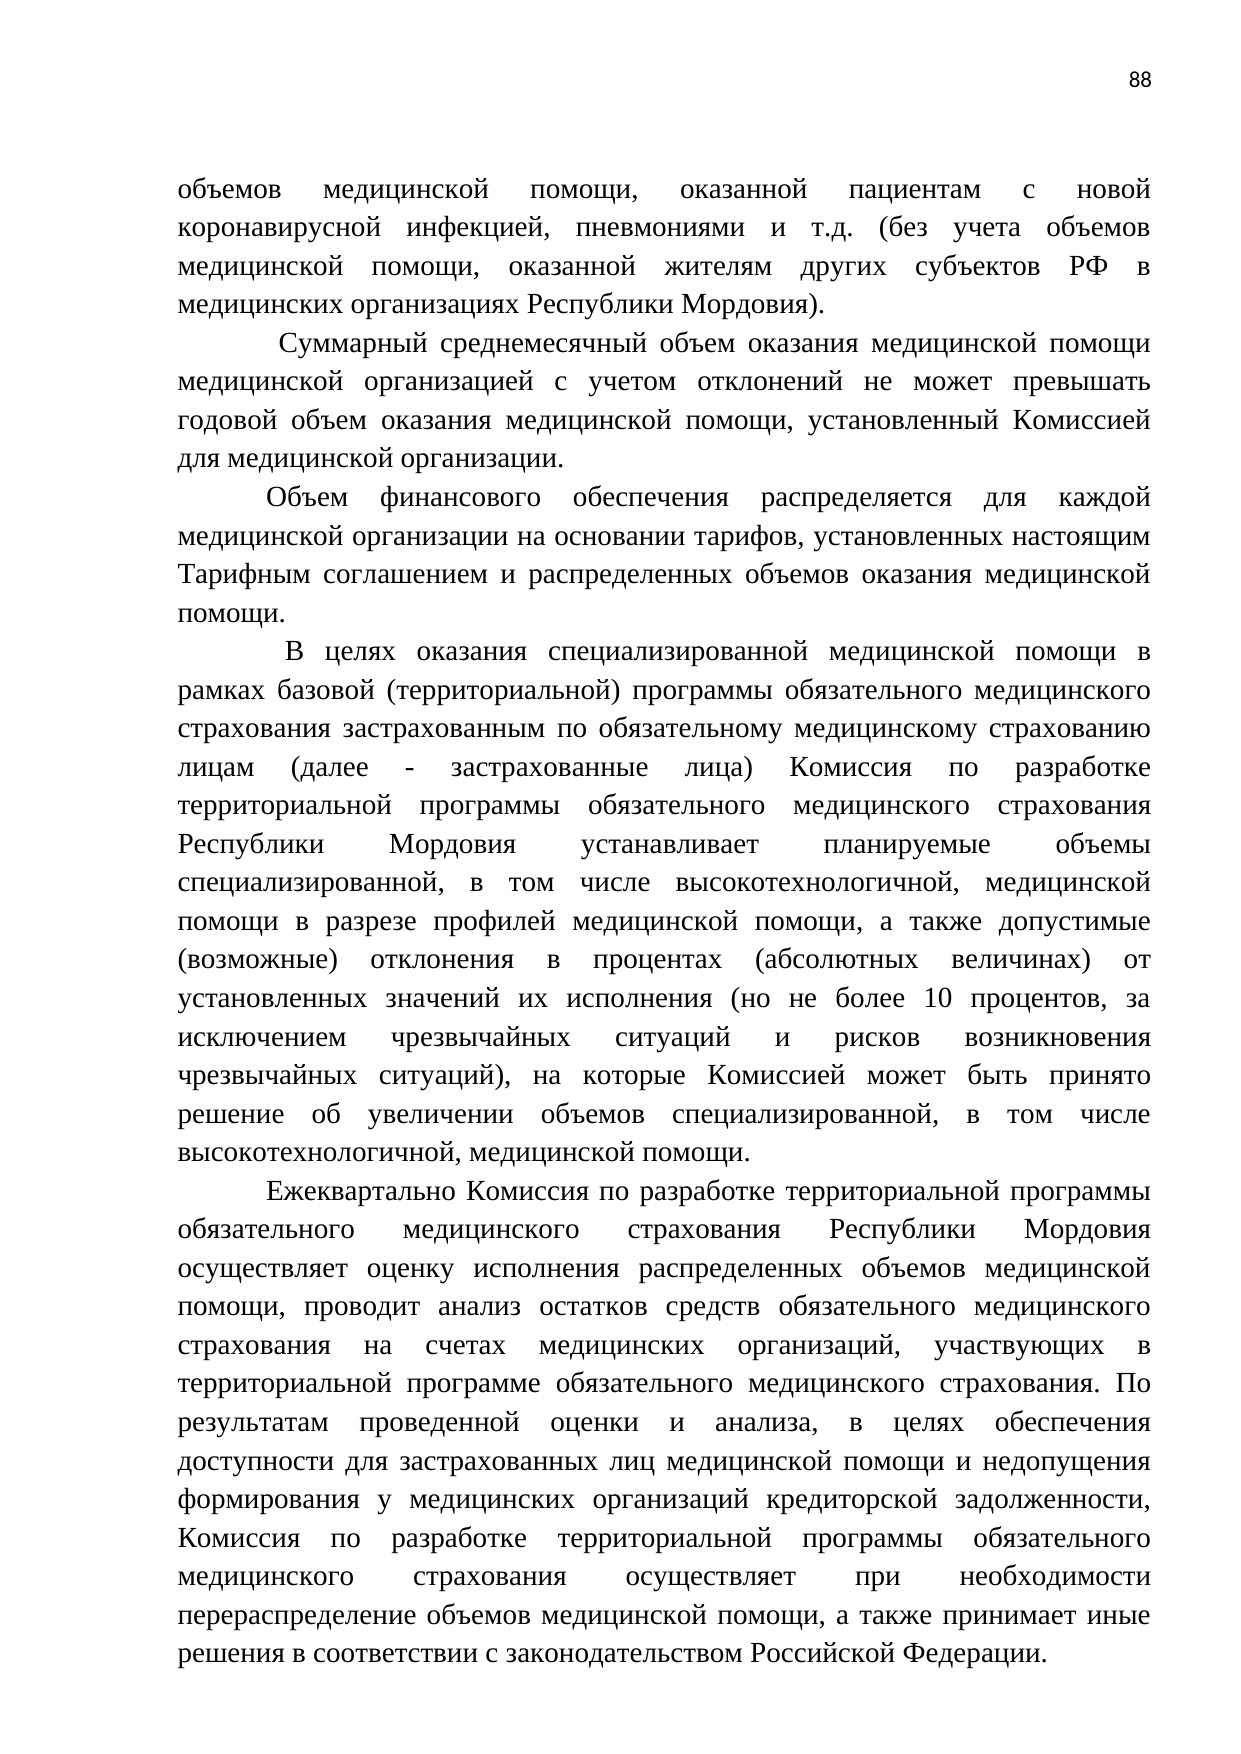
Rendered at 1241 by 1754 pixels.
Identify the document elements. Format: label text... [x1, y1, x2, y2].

text Объем финансового обеспечения распределяется для каждой медицинской организации на основании тарифов, установленных настоящим Тарифным соглашением и распределенных объемов оказания медицинской помощи. [177, 479, 1152, 628]
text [177, 171, 1152, 320]
text Суммарный среднемесячный объем оказания медицинской помощи медицинской организацией с учетом отклонений не может превышать годовой объем оказания медицинской помощи, установленный Комиссией для медицинской организации. [177, 325, 1152, 474]
text В целях оказания специализированной медицинской помощи в рамках базовой (территориальной) программы обязательного медицинского страхования застрахованным по обязательному медицинскому страхованию лицам (далее - застрахованные лица) Комиссия по разработке территориальной программы обязательного медицинского страхования Республики Мордовия устанавливает планируемые объемы специализированной, в том числе высокотехнологичной, медицинской помощи в разрезе профилей медицинской помощи, а также допустимые (возможные) отклонения в процентах (абсолютных величинах) от установленных значений их исполнения (но не более 10 процентов, за исключением чрезвычайных ситуаций и рисков возникновения чрезвычайных ситуаций), на которые Комиссией может быть принято решение об увеличении объемов специализированной, в том числе высокотехнологичной, медицинской помощи. [177, 633, 1152, 1168]
text Ежеквартально Комиссия по разработке территориальной программы обязательного медицинского страхования Республики Мордовия осуществляет оценку исполнения распределенных объемов медицинской помощи, проводит анализ остатков средств обязательного медицинского страхования на счетах медицинских организаций, участвующих в территориальной программе обязательного медицинского страхования. По результатам проведенной оценки и анализа, в целях обеспечения доступности для застрахованных лиц медицинской помощи и недопущения формирования у медицинских организаций кредиторской задолженности, Комиссия по разработке территориальной программы обязательного медицинского страхования осуществляет при необходимости перераспределение объемов медицинской помощи, а также принимает иные решения в соответствии с законодательством Российской Федерации. [177, 1173, 1152, 1669]
